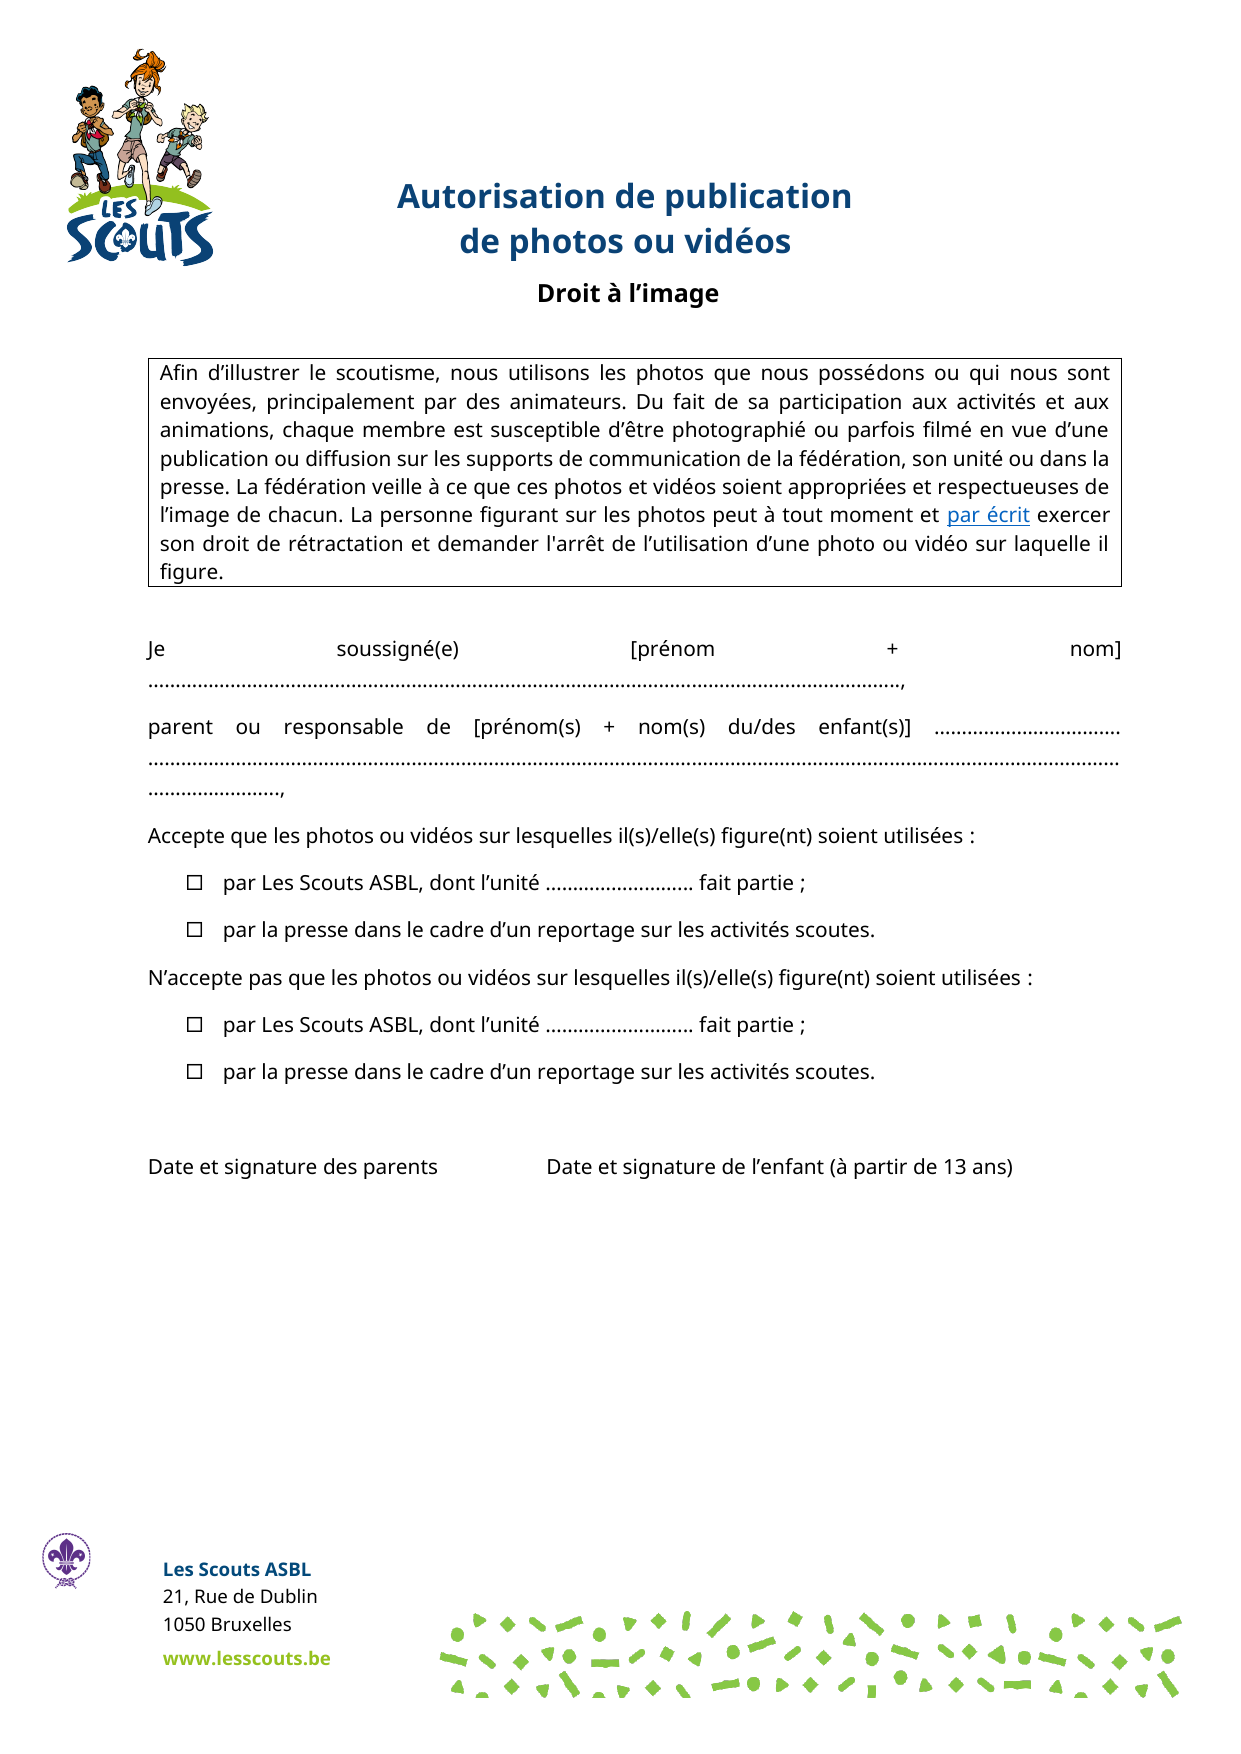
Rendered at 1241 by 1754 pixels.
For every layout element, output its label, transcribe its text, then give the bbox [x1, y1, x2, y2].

text Date et signature des parents Date et signature de l’enfant (à partir de 13 ans) [148, 1152, 1122, 1180]
picture [439, 1611, 1183, 1698]
list par Les Scouts ASBL, dont l’unité ……………………... fait partie ; [185, 1010, 1122, 1038]
picture [56, 36, 224, 285]
list par la presse dans le cadre d’un reportage sur les activités scoutes. [185, 915, 1122, 944]
text Accepte que les photos ou vidéos sur lesquelles il(s)/elle(s) figure(nt) soient utilisées : [148, 821, 1122, 849]
subtitle Autorisation de publication de photos ou vidéos [148, 173, 975, 263]
list par Les Scouts ASBL, dont l’unité ……………………... fait partie ; [185, 868, 1122, 896]
text parent ou responsable de [prénom(s) + nom(s) du/des enfant(s)] ……………………………. ………………………………………………………………………………………………………………………………………………………………………………..., [148, 712, 1122, 802]
text N’accepte pas que les photos ou vidéos sur lesquelles il(s)/elle(s) figure(nt) soient utilisées : [148, 963, 1122, 991]
picture [42, 1533, 91, 1589]
subtitle Droit à l’image [148, 276, 1122, 310]
table_header Afin d’illustrer le scoutisme, nous utilisons les photos que nous possédons ou qui nous sont envoyées, principalement par des animateurs. Du fait de sa participation aux activités et aux animations, chaque membre est susceptible d’être photographié ou parfois filmé en vue d’une publication ou diffusion sur les supports de communication de la fédération, son unité ou dans la presse. La fédération veille à ce que ces photos et vidéos soient appropriées et respectueuses de l’image de chacun. La personne figurant sur les photos peut à tout moment et par écrit exercer son droit de rétractation et demander l'arrêt de l’utilisation d’une photo ou vidéo sur laquelle il figure. [149, 359, 1121, 586]
text Je soussigné(e) [prénom + nom] ……………………………………………………………………………………………………………………….., [148, 634, 1122, 693]
list par la presse dans le cadre d’un reportage sur les activités scoutes. [185, 1057, 1122, 1086]
